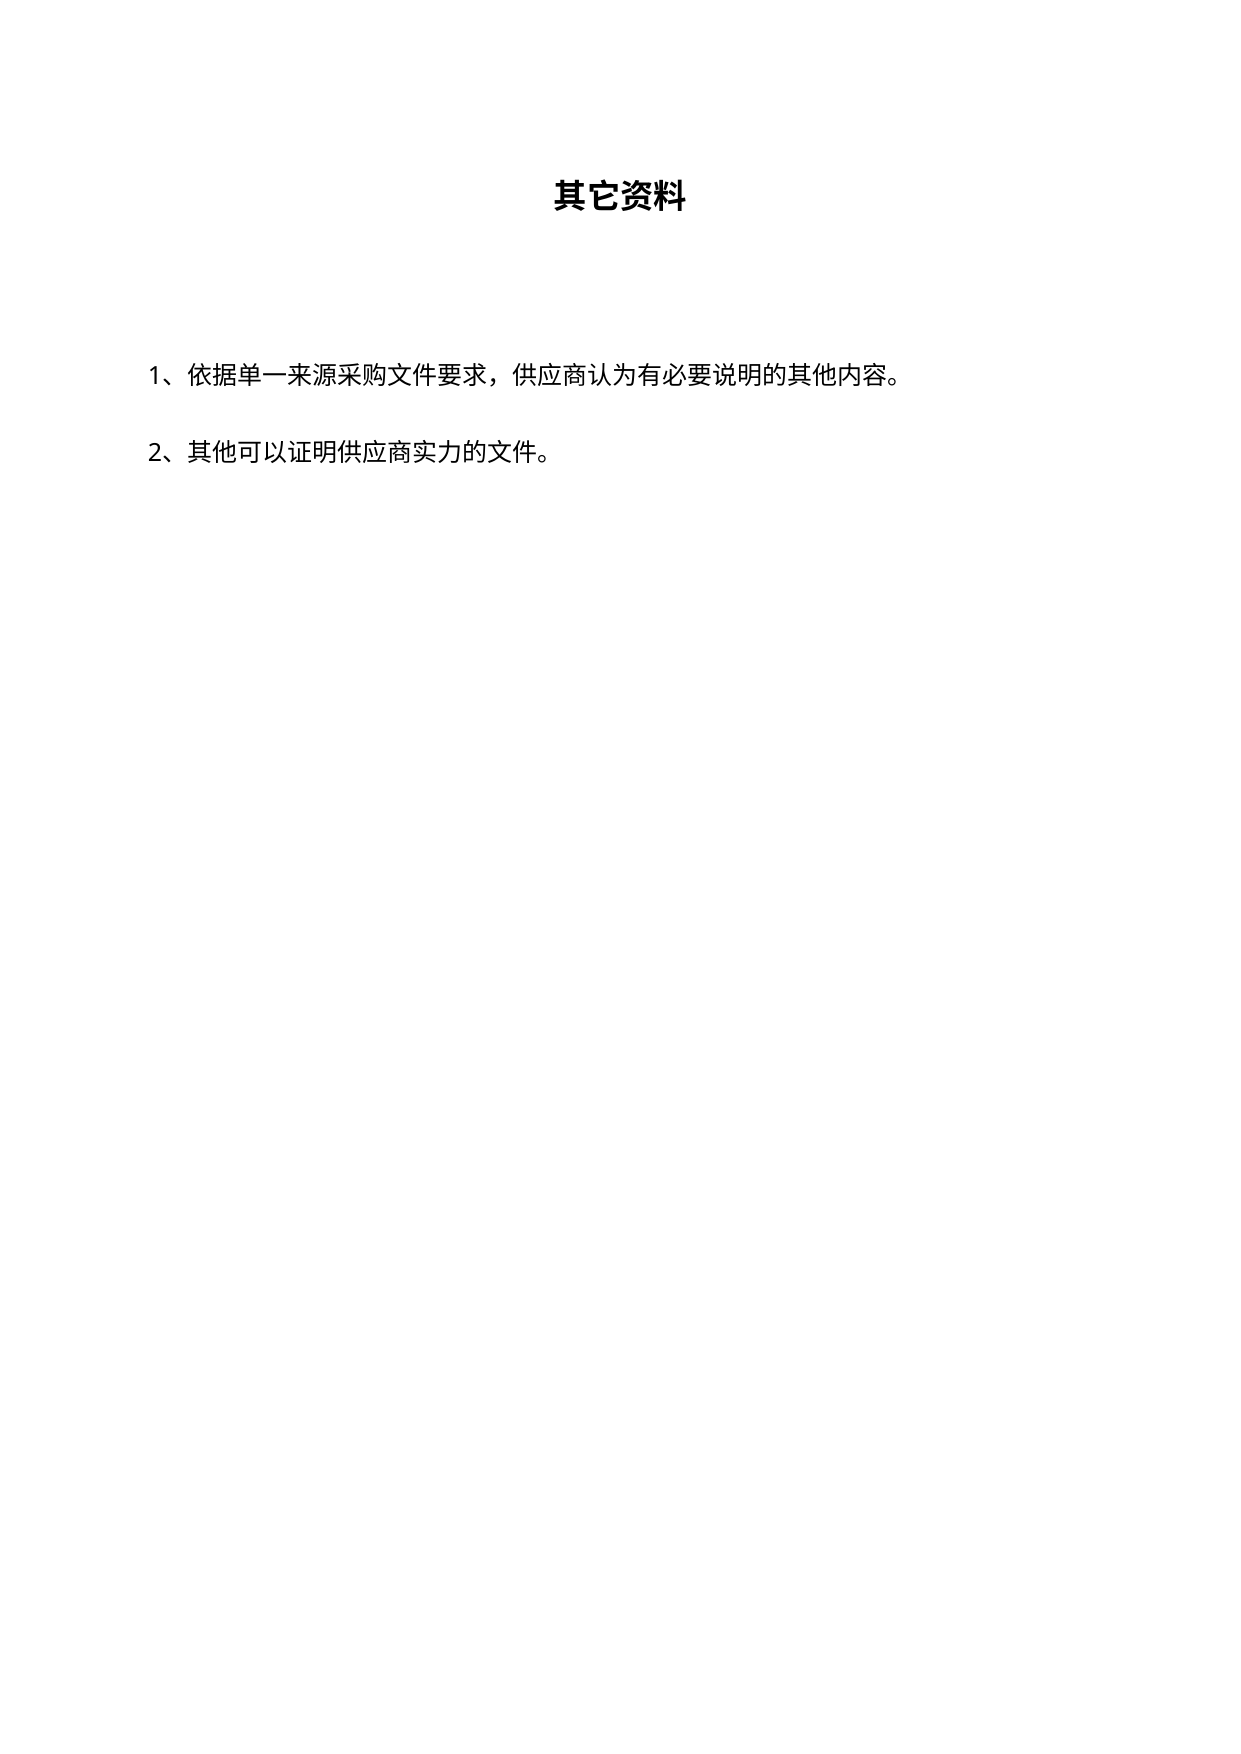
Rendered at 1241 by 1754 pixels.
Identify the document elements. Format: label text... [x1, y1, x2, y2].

text 其它资料 [148, 162, 1093, 227]
text 1、依据单一来源采购文件要求，供应商认为有必要说明的其他内容。 [148, 341, 1093, 406]
text 2、其他可以证明供应商实力的文件。 [148, 418, 1093, 483]
